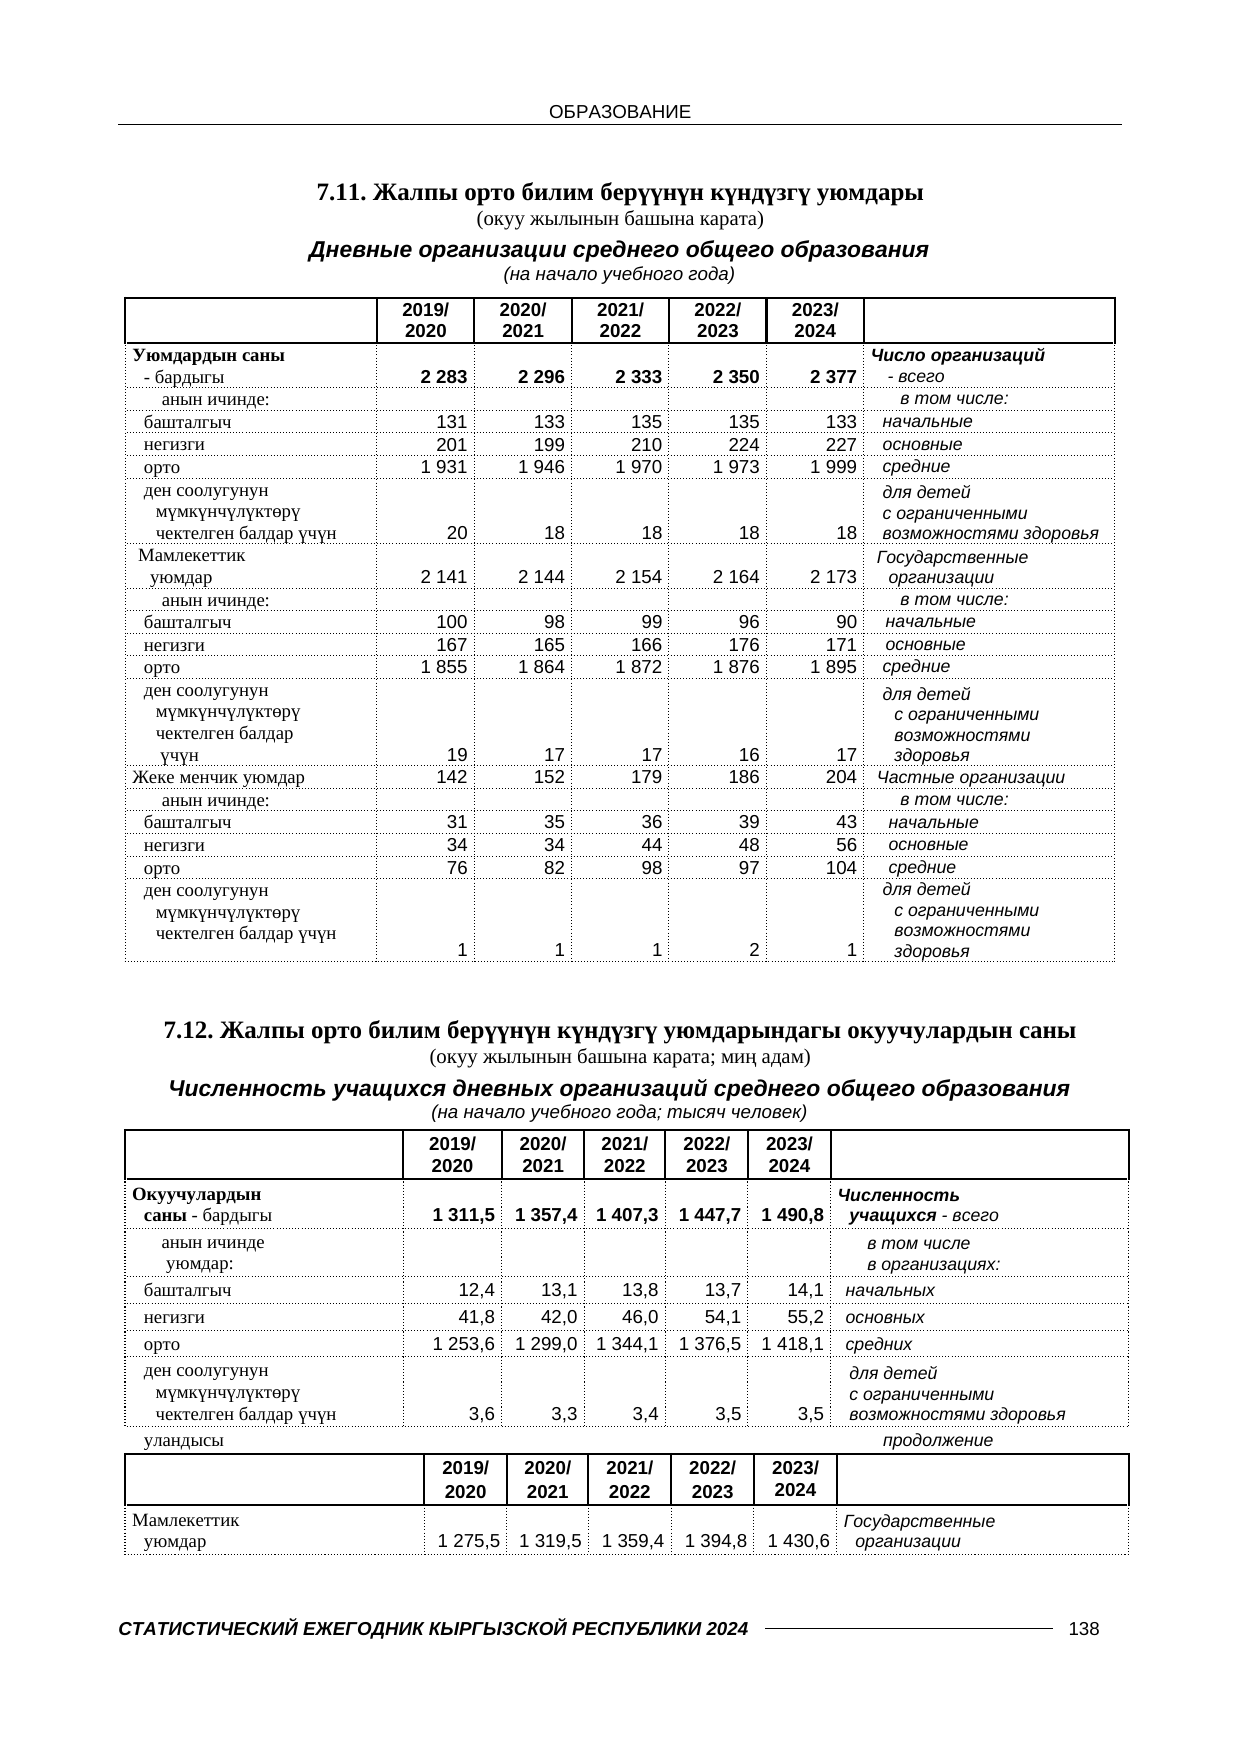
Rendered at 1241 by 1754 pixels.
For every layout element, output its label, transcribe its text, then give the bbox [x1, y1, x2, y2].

table_cell Мамлекеттик уюмдар [125, 1505, 424, 1554]
table_header 2022/ 2023 [670, 299, 765, 342]
table_cell [669, 387, 766, 410]
table_cell 14,1 [748, 1276, 831, 1303]
table_cell 1 [377, 878, 474, 961]
table_cell 1 376,5 [665, 1330, 748, 1356]
table_cell средних [831, 1330, 1129, 1356]
table_cell 98 [474, 610, 572, 633]
table_cell 17 [474, 678, 572, 765]
table_cell 1 319,5 [507, 1506, 588, 1554]
table_cell 1 418,1 [748, 1330, 831, 1356]
table_cell 1 931 [377, 455, 474, 477]
table_cell 1 876 [669, 655, 766, 678]
table_cell 1 430,6 [754, 1506, 837, 1554]
table_cell 20 [377, 478, 474, 543]
table_cell 2019/ 2020 [425, 1455, 506, 1504]
table_cell 82 [474, 856, 572, 878]
table_cell 1 253,6 [403, 1330, 502, 1356]
text (окуу жылынын башына карата) [118, 206, 1122, 230]
table_cell основных [831, 1303, 1129, 1329]
table_cell 199 [474, 432, 572, 455]
table_header 2020/ 2021 [503, 1131, 583, 1178]
table_cell [838, 1455, 1128, 1504]
table_cell начальных [831, 1276, 1129, 1303]
table_cell 1 447,7 [665, 1180, 748, 1228]
table_cell 2021/ 2022 [589, 1455, 670, 1504]
table_cell [665, 1228, 748, 1276]
table_cell средние [864, 655, 1115, 678]
table_cell начальные [864, 410, 1115, 432]
table_cell в том числе в организациях: [831, 1228, 1129, 1276]
table_cell [403, 1228, 502, 1276]
table_cell 2023/ 2024 [755, 1455, 836, 1504]
table_header 2021/ 2022 [585, 1131, 664, 1178]
table_cell [689, 1426, 791, 1453]
table_cell [791, 1426, 864, 1453]
table_cell 1 855 [377, 655, 474, 678]
table_cell [669, 588, 766, 610]
table_cell 1 344,1 [584, 1330, 665, 1356]
table_cell 152 [474, 765, 572, 788]
table_header 2019/ 2020 [404, 1131, 501, 1178]
table_cell 1 973 [669, 455, 766, 477]
table_cell продолжение [864, 1426, 1129, 1453]
table_cell 1 895 [766, 655, 864, 678]
table_cell 48 [669, 833, 766, 856]
table_cell средние [864, 856, 1115, 878]
text Дневные организации среднего общего образования [118, 236, 1122, 263]
table_cell анын ичинде: [125, 588, 377, 610]
table_cell 56 [766, 833, 864, 856]
table_cell 35 [474, 810, 572, 833]
table_cell [748, 1228, 831, 1276]
text 7.12. Жалпы орто билим берүүнүн күндүзгү уюмдарындагы окуучулардын саны [118, 1016, 1122, 1044]
table_cell орто [125, 455, 377, 477]
table_cell 90 [766, 610, 864, 633]
table_cell 76 [377, 856, 474, 878]
table_cell негизги [125, 432, 377, 455]
table_cell ден соолугунун мүмкүнчүлүктөрү чектелген балдар үчүн [125, 478, 377, 543]
table_cell негизги [125, 833, 377, 856]
table_cell 1 357,4 [502, 1180, 584, 1228]
table_cell башталгыч [125, 410, 377, 432]
table_cell 133 [766, 410, 864, 432]
text Численность учащихся дневных организаций среднего общего образования [118, 1075, 1122, 1101]
table_cell уландысы [125, 1426, 366, 1453]
table_cell Государственные организации [837, 1504, 1129, 1554]
table_cell ден соолугунун мүмкүнчүлүктөрү чектелген балдар үчүн [125, 1356, 403, 1426]
table_cell 1 999 [766, 455, 864, 477]
table_cell башталгыч [125, 610, 377, 633]
table_cell орто [125, 655, 377, 678]
table_cell для детей с ограниченными возможностями здоровья [864, 878, 1115, 961]
table_cell начальные [864, 610, 1115, 633]
table_cell [484, 1426, 586, 1453]
table_cell Окуучулардын саны - бардыгы [125, 1179, 403, 1228]
table_cell 227 [766, 432, 864, 455]
table_cell 2 141 [377, 543, 474, 587]
table_header [126, 1131, 402, 1178]
table_cell 17 [572, 678, 669, 765]
table_cell 99 [572, 610, 669, 633]
table_cell 13,8 [584, 1276, 665, 1303]
table_cell 186 [669, 765, 766, 788]
table_cell 1 359,4 [588, 1506, 671, 1554]
table_cell 135 [572, 410, 669, 432]
table_cell негизги [125, 633, 377, 655]
table_cell 97 [669, 856, 766, 878]
table_cell [572, 387, 669, 410]
table_cell 167 [377, 633, 474, 655]
table_cell 3,4 [584, 1356, 665, 1426]
table_cell 55,2 [748, 1303, 831, 1329]
table_cell 2 154 [572, 543, 669, 587]
table_cell 43 [766, 810, 864, 833]
table_cell Мамлекеттик уюмдар [125, 543, 377, 587]
table_cell средние [864, 455, 1115, 477]
table_cell в том числе: [864, 788, 1115, 810]
text (окуу жылынын башына карата; миң адам) [118, 1044, 1122, 1068]
table_cell в том числе: [864, 387, 1115, 410]
table_header 2019/ 2020 [378, 299, 473, 342]
table_cell 36 [572, 810, 669, 833]
table_cell [669, 788, 766, 810]
table_cell 13,7 [665, 1276, 748, 1303]
table_cell 54,1 [665, 1303, 748, 1329]
table_header 2023/ 2024 [768, 299, 863, 342]
table_cell 1 [766, 878, 864, 961]
table_cell 2 283 [377, 344, 474, 387]
text (на начало учебного года) [118, 263, 1122, 284]
table_cell 41,8 [403, 1303, 502, 1329]
table_cell [584, 1228, 665, 1276]
table_cell [502, 1228, 584, 1276]
table_cell 16 [669, 678, 766, 765]
table_cell 3,3 [502, 1356, 584, 1426]
table_header [865, 299, 1114, 342]
table_cell 210 [572, 432, 669, 455]
table_cell 1 [572, 878, 669, 961]
table_cell [474, 788, 572, 810]
table_cell 1 864 [474, 655, 572, 678]
table_header 2021/ 2022 [573, 299, 668, 342]
table_cell основные [864, 633, 1115, 655]
table_cell башталгыч [125, 810, 377, 833]
table_cell 142 [377, 765, 474, 788]
table_cell 2 164 [669, 543, 766, 587]
table_cell 1 394,8 [671, 1506, 754, 1554]
table_cell [377, 788, 474, 810]
table_cell 2 144 [474, 543, 572, 587]
table_cell анын ичинде: [125, 387, 377, 410]
table_cell орто [125, 1330, 403, 1356]
table_cell 96 [669, 610, 766, 633]
table_cell в том числе: [864, 588, 1115, 610]
table_header 2023/ 2024 [749, 1131, 830, 1178]
table_cell 31 [377, 810, 474, 833]
table_cell Частные организации [864, 765, 1115, 788]
table_cell анын ичинде уюмдар: [125, 1228, 403, 1276]
table_cell 1 311,5 [403, 1180, 502, 1228]
table_cell основные [864, 432, 1115, 455]
table_cell 1 946 [474, 455, 572, 477]
table_cell 104 [766, 856, 864, 878]
table_cell 3,5 [665, 1356, 748, 1426]
table_cell 133 [474, 410, 572, 432]
table_cell 17 [766, 678, 864, 765]
table_header [832, 1131, 1128, 1178]
table_cell [766, 588, 864, 610]
table_cell орто [125, 856, 377, 878]
table_cell Жеке менчик уюмдар [125, 765, 377, 788]
table_cell для детей с ограниченными возможностями здоровья [864, 678, 1115, 765]
table_cell 42,0 [502, 1303, 584, 1329]
table_cell начальные [864, 810, 1115, 833]
table_cell 1 275,5 [424, 1506, 507, 1554]
table_header 2022/ 2023 [666, 1131, 747, 1178]
table_cell 3,6 [403, 1356, 502, 1426]
table_cell негизги [125, 1303, 403, 1329]
table_cell [474, 387, 572, 410]
table_cell 1 970 [572, 455, 669, 477]
table_cell 2022/ 2023 [672, 1455, 753, 1504]
table_header [126, 299, 376, 342]
text (на начало учебного года; тысяч человек) [118, 1101, 1122, 1123]
table_cell для детей с ограниченными возможностями здоровья [831, 1356, 1129, 1426]
table_cell Число организаций - всего [864, 342, 1115, 387]
table_cell для детей с ограниченными возможностями здоровья [864, 478, 1115, 543]
text 7.11. Жалпы орто билим берүүнүн күндүзгү уюмдары [118, 177, 1122, 206]
table_cell Уюмдардын саны - бардыгы [125, 343, 377, 387]
table_cell 2 173 [766, 543, 864, 587]
table_cell 1 [474, 878, 572, 961]
table_cell 13,1 [502, 1276, 584, 1303]
table_cell 3,5 [748, 1356, 831, 1426]
table_cell [474, 588, 572, 610]
table_cell ден соолугунун мүмкүнчүлүктөрү чектелген балдар үчүн [125, 878, 377, 961]
table_cell [586, 1426, 689, 1453]
table_cell 1 299,0 [502, 1330, 584, 1356]
table_cell [766, 387, 864, 410]
table_cell 1 872 [572, 655, 669, 678]
table_cell 19 [377, 678, 474, 765]
table_cell 18 [474, 478, 572, 543]
table_cell [377, 387, 474, 410]
table_cell 44 [572, 833, 669, 856]
table_cell 46,0 [584, 1303, 665, 1329]
table_cell 2 377 [766, 344, 864, 387]
table_cell [766, 788, 864, 810]
table_cell 18 [766, 478, 864, 543]
table_cell 2020/ 2021 [508, 1455, 587, 1504]
table_cell 98 [572, 856, 669, 878]
table_cell 34 [474, 833, 572, 856]
table_cell Численность учащихся - всего [831, 1178, 1129, 1228]
table_cell [126, 1455, 423, 1504]
table_cell 166 [572, 633, 669, 655]
table_cell 171 [766, 633, 864, 655]
table_cell ден соолугунун мүмкүнчүлүктөрү чектелген балдар үчүн [125, 678, 377, 765]
table_cell 2 [669, 878, 766, 961]
table_cell 135 [669, 410, 766, 432]
table_cell 100 [377, 610, 474, 633]
table_cell Государственные организации [864, 543, 1115, 587]
table_cell 179 [572, 765, 669, 788]
table_cell 2 296 [474, 344, 572, 387]
table_header 2020/ 2021 [475, 299, 571, 342]
table_cell 1 407,3 [584, 1180, 665, 1228]
table_cell 165 [474, 633, 572, 655]
table_cell 224 [669, 432, 766, 455]
table_cell 34 [377, 833, 474, 856]
table_cell 201 [377, 432, 474, 455]
table_cell анын ичинде: [125, 788, 377, 810]
table_cell 204 [766, 765, 864, 788]
table_cell [572, 588, 669, 610]
table_cell 2 350 [669, 344, 766, 387]
table_cell [366, 1426, 483, 1453]
table_cell 2 333 [572, 344, 669, 387]
table_cell 176 [669, 633, 766, 655]
table_cell [572, 788, 669, 810]
table_cell 18 [669, 478, 766, 543]
table_cell основные [864, 833, 1115, 856]
table_cell 39 [669, 810, 766, 833]
table_cell 131 [377, 410, 474, 432]
table_cell 12,4 [403, 1276, 502, 1303]
table_cell [377, 588, 474, 610]
table_cell 18 [572, 478, 669, 543]
table_cell 1 490,8 [748, 1180, 831, 1228]
table_cell башталгыч [125, 1276, 403, 1303]
